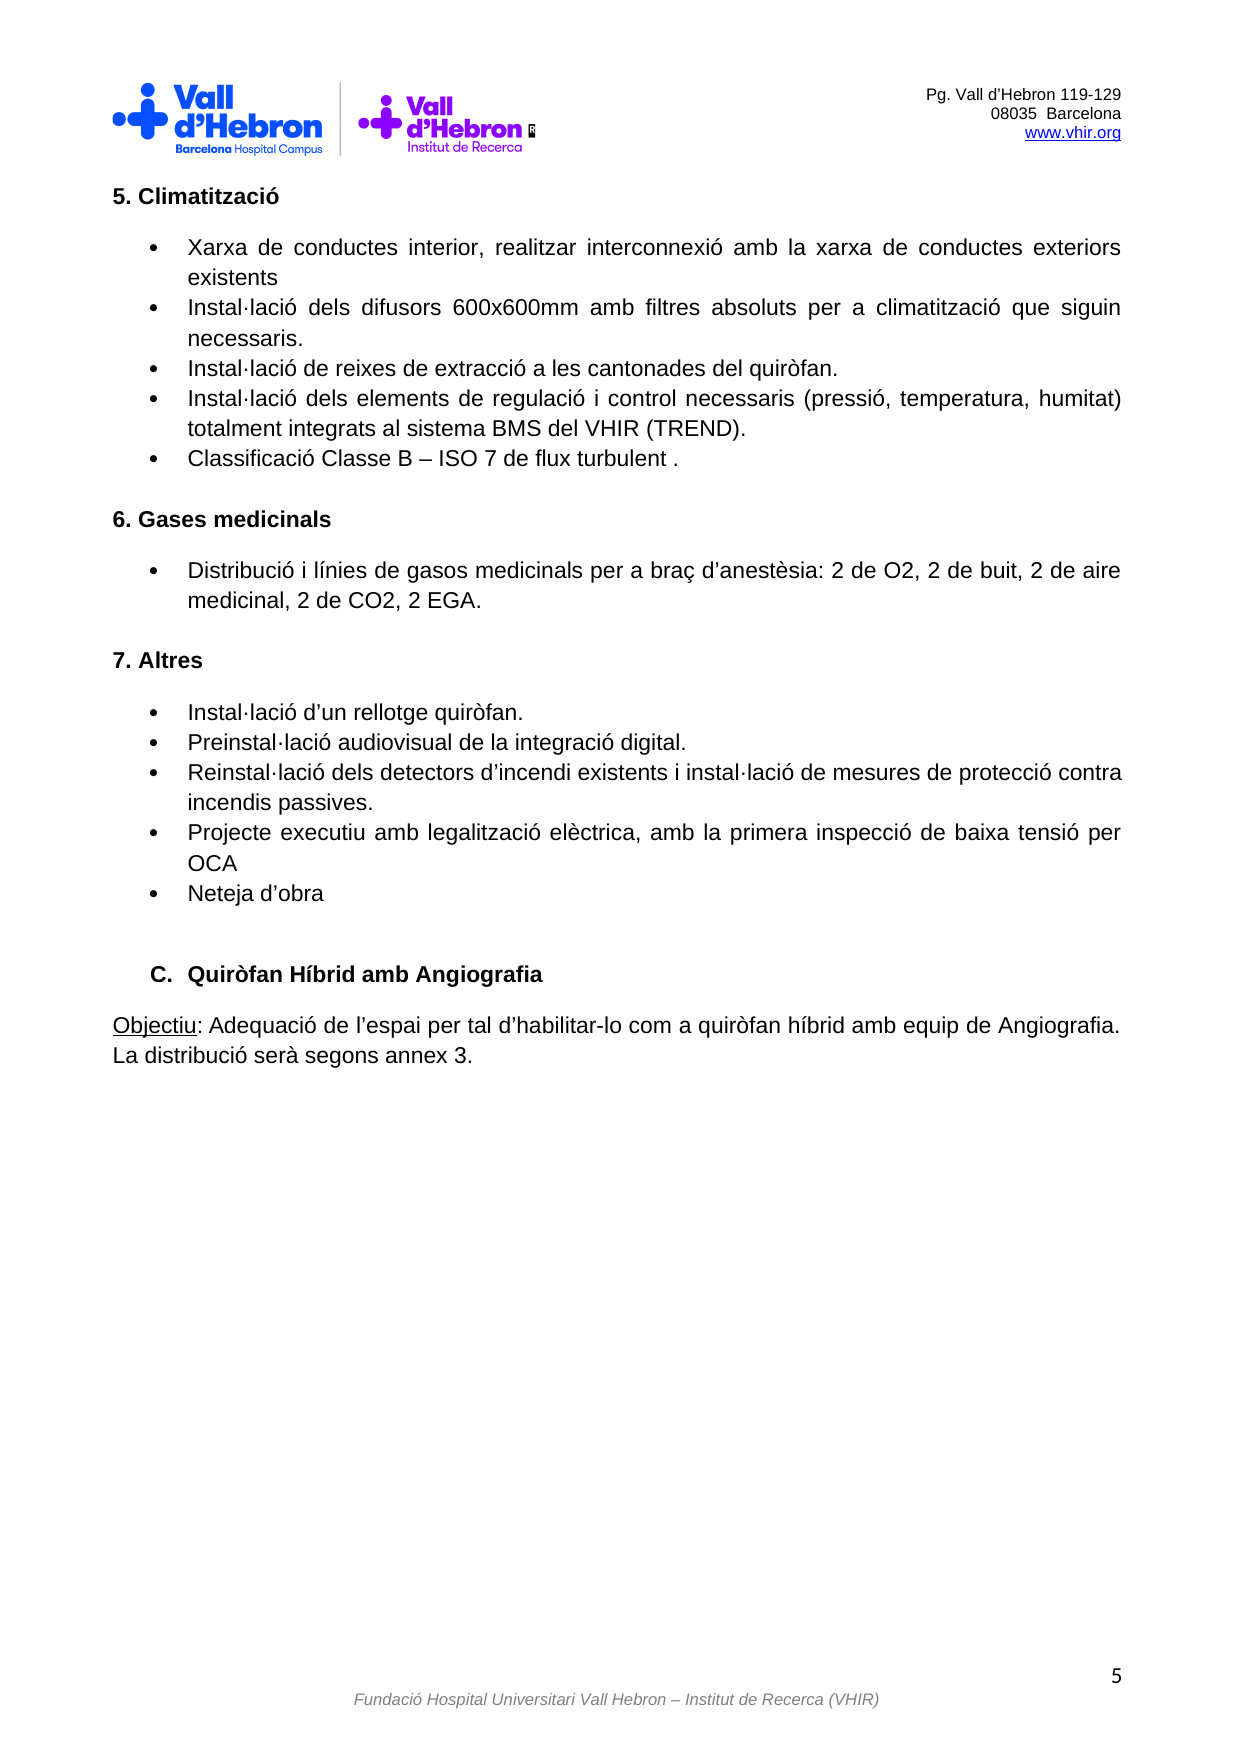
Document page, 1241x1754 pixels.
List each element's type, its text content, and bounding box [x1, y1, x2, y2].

list Neteja d’obra [150, 880, 1122, 906]
list Distribució i línies de gasos medicinals per a braç d’anestèsia: 2 de O2, 2 de buit, 2 de aire medicinal, 2 de CO2, 2 EGA. [150, 557, 1122, 613]
list Instal·lació dels difusors 600x600mm amb filtres absoluts per a climatització que siguin necessaris. [150, 294, 1122, 351]
picture [112, 82, 536, 118]
list Xarxa de conductes interior, realitzar interconnexió amb la xarxa de conductes exteriors existents [150, 234, 1122, 290]
list Instal·lació d’un rellotge quiròfan. [150, 698, 1122, 725]
text 5. Climatització [112, 118, 1122, 209]
list Instal·lació de reixes de extracció a les cantonades del quiròfan. [150, 355, 1122, 381]
list Quiròfan Híbrid amb Angiografia [150, 961, 1122, 987]
list Preinstal·lació audiovisual de la integració digital. [150, 729, 1122, 755]
list Classificació Classe B – ISO 7 de flux turbulent . [150, 445, 1122, 472]
list Instal·lació dels elements de regulació i control necessaris (pressió, temperatura, humitat) totalment integrats al sistema BMS del VHIR (TREND). [150, 385, 1122, 441]
text 7. Altres [112, 647, 1122, 674]
list Reinstal·lació dels detectors d’incendi existents i instal·lació de mesures de protecció contra incendis passives. [150, 759, 1122, 815]
text 6. Gases medicinals [112, 506, 1122, 532]
text Objectiu: Adequació de l’espai per tal d’habilitar-lo com a quiròfan híbrid amb equip de Angiografia. La distribució serà segons annex 3. [112, 1012, 1122, 1068]
list Projecte executiu amb legalització elèctrica, amb la primera inspecció de baixa tensió per OCA [150, 819, 1122, 876]
